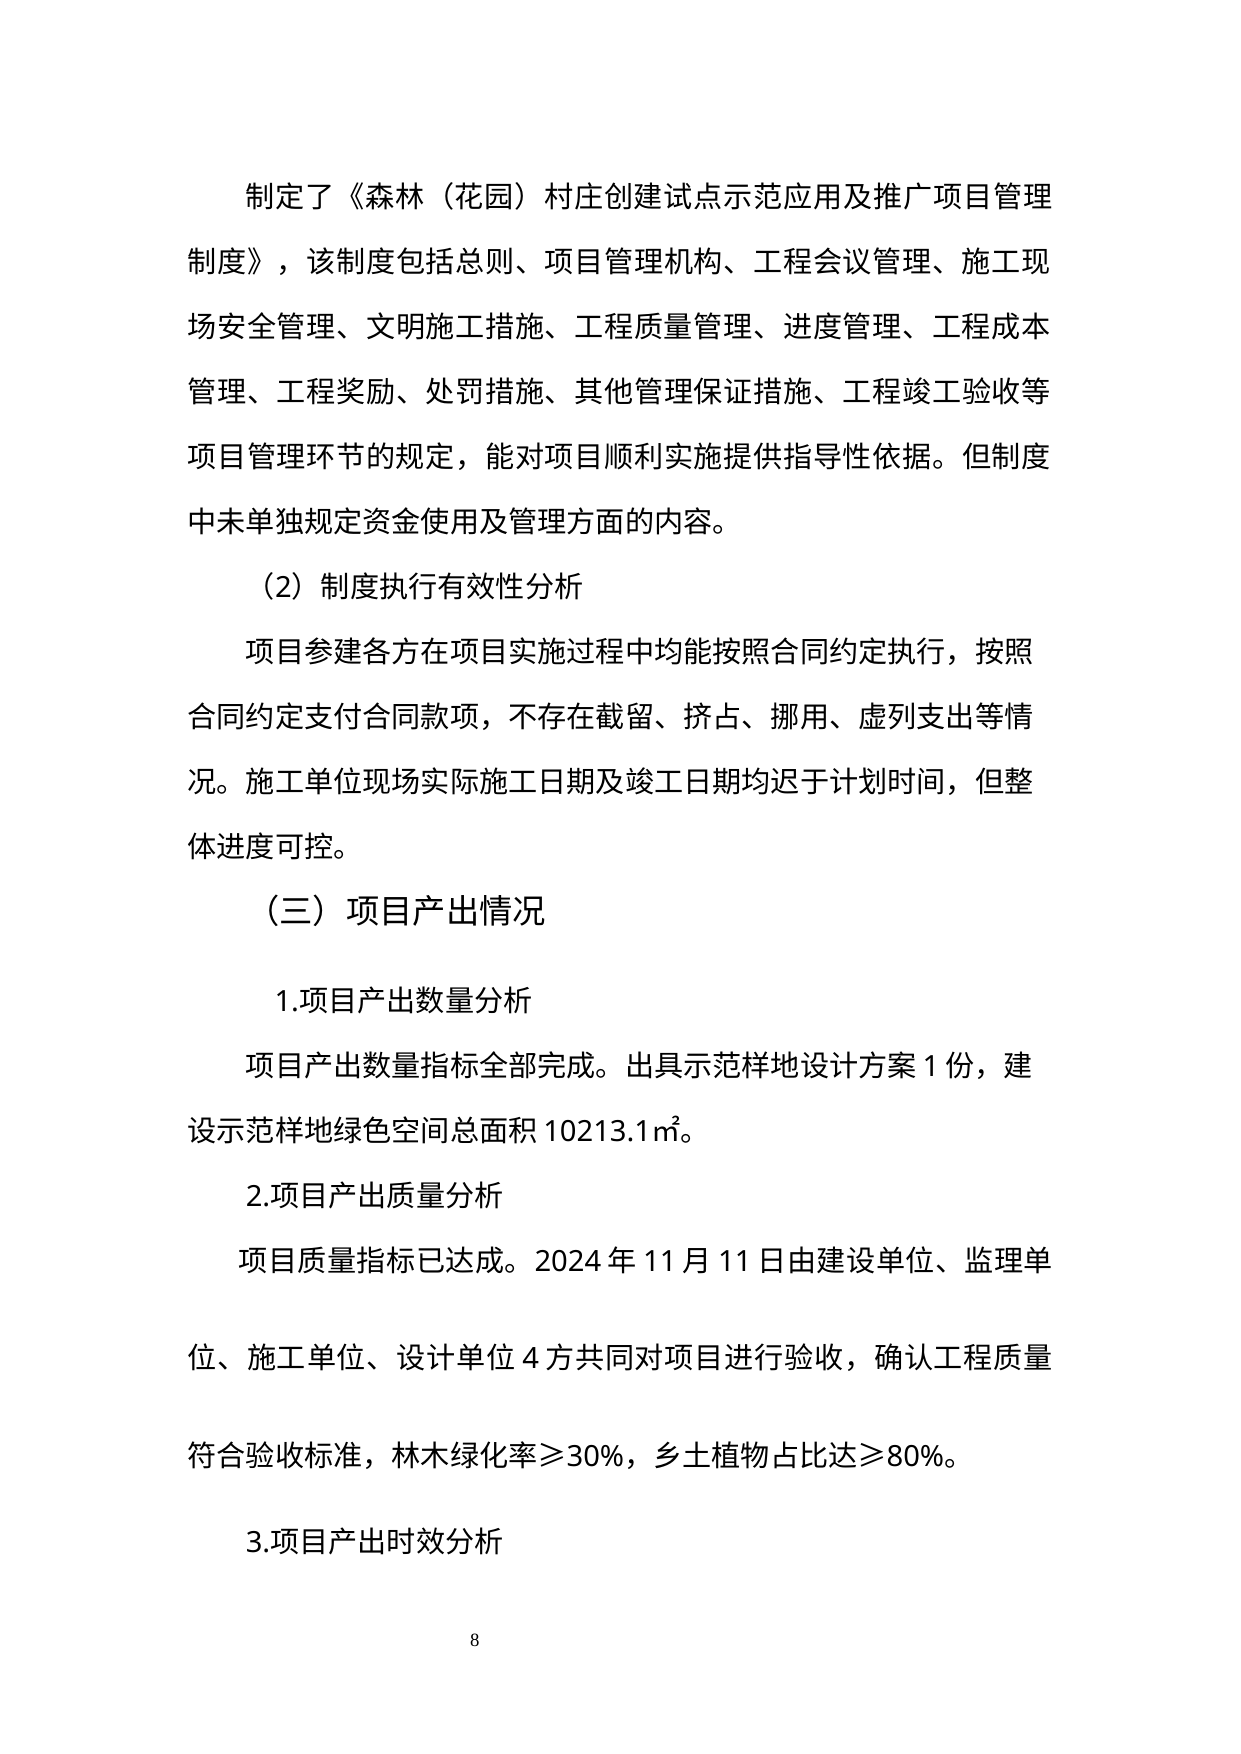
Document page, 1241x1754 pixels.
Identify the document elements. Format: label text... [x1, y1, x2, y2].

text 制定了《森林（花园）村庄创建试点示范应用及推广项目管理制度》，该制度包括总则、项目管理机构、工程会议管理、施工现场安全管理、文明施工措施、工程质量管理、进度管理、工程成本管理、工程奖励、处罚措施、其他管理保证措施、工程竣工验收等项目管理环节的规定，能对项目顺利实施提供指导性依据。但制度中未单独规定资金使用及管理方面的内容。 [187, 162, 1053, 552]
text 项目质量指标已达成。2024年11月11日由建设单位、监理单位、施工单位、设计单位4方共同对项目进行验收，确认工程质量符合验收标准，林木绿化率≥30%，乡土植物占比达≥80%。 [187, 1226, 1053, 1486]
text （2）制度执行有效性分析 [187, 552, 1053, 617]
text 项目产出数量指标全部完成。出具示范样地设计方案1份，建设示范样地绿色空间总面积10213.1㎡。 [187, 1031, 1053, 1161]
text 项目参建各方在项目实施过程中均能按照合同约定执行，按照合同约定支付合同款项，不存在截留、挤占、挪用、虚列支出等情况。施工单位现场实际施工日期及竣工日期均迟于计划时间，但整体进度可控。 [187, 617, 1053, 877]
text 1.项目产出数量分析 [274, 966, 1053, 1031]
text 2.项目产出质量分析 [187, 1161, 1053, 1226]
text 3.项目产出时效分析 [187, 1507, 1053, 1572]
text （三）项目产出情况 [187, 877, 1053, 942]
